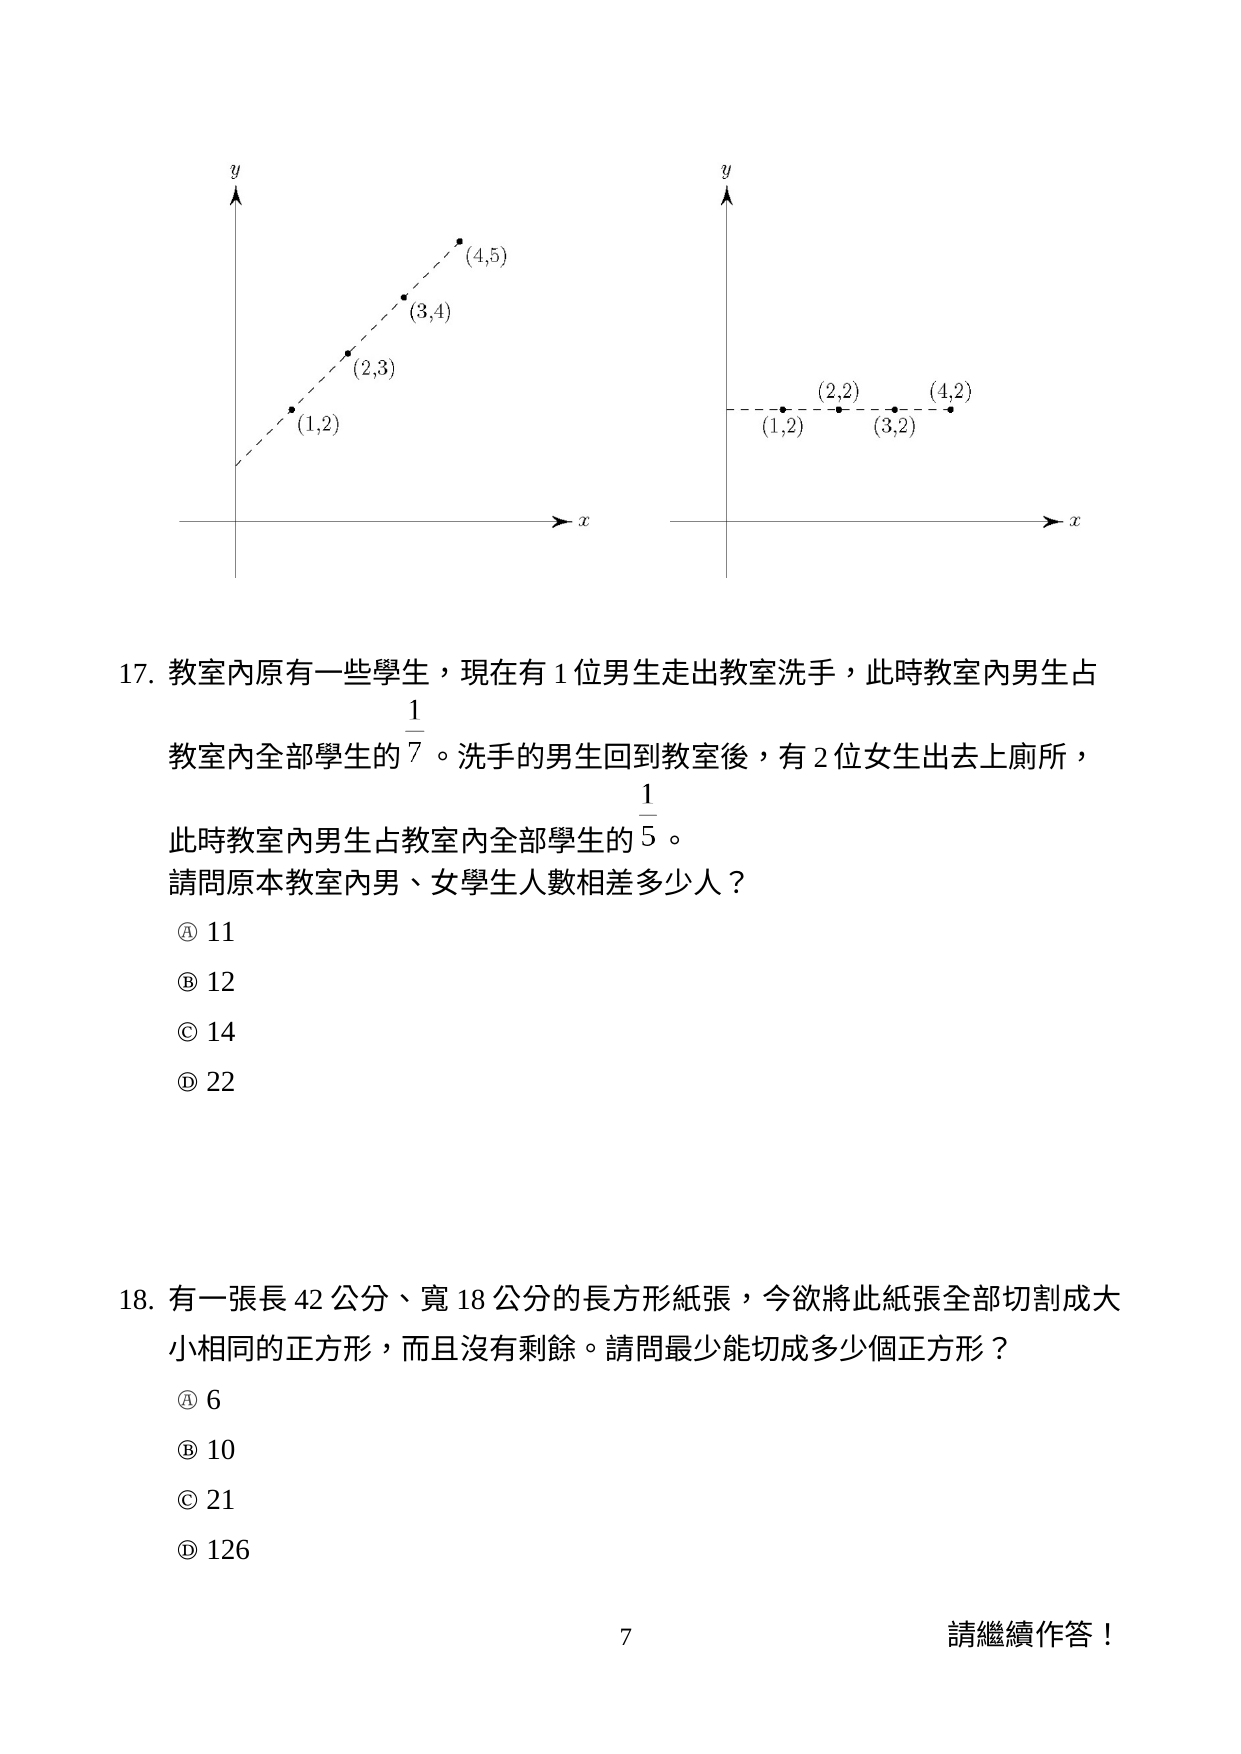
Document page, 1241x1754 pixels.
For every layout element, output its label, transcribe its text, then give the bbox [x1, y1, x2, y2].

text Ⓒ 14 [147, 1002, 1122, 1052]
list 有一張長42公分、寬18公分的長方形紙張，今欲將此紙張全部切割成大小相同的正方形，而且沒有剩餘。請問最少能切成多少個正方形？ [118, 1269, 1122, 1369]
text Ⓑ 10 [147, 1419, 1122, 1469]
picture [670, 162, 1084, 578]
list 教室內原有一些學生，現在有1位男生走出教室洗手，此時教室內男生占 教室內全部學生的。洗手的男生回到教室後，有2位女生出去上廁所， 此時教室內男生占教室內全部學生的。 請問原本教室內男、女學生人數相差多少人？ [118, 650, 1122, 902]
text Ⓐ 11 [147, 902, 1122, 952]
text Ⓒ 21 [147, 1469, 1122, 1519]
picture [179, 162, 593, 578]
text Ⓓ 126 [147, 1519, 1122, 1569]
table_cell [168, 163, 659, 596]
text Ⓐ 6 [147, 1369, 1122, 1419]
text Ⓓ 22 [147, 1052, 1122, 1102]
table_cell [659, 163, 1150, 596]
text Ⓑ 12 [147, 952, 1122, 1002]
